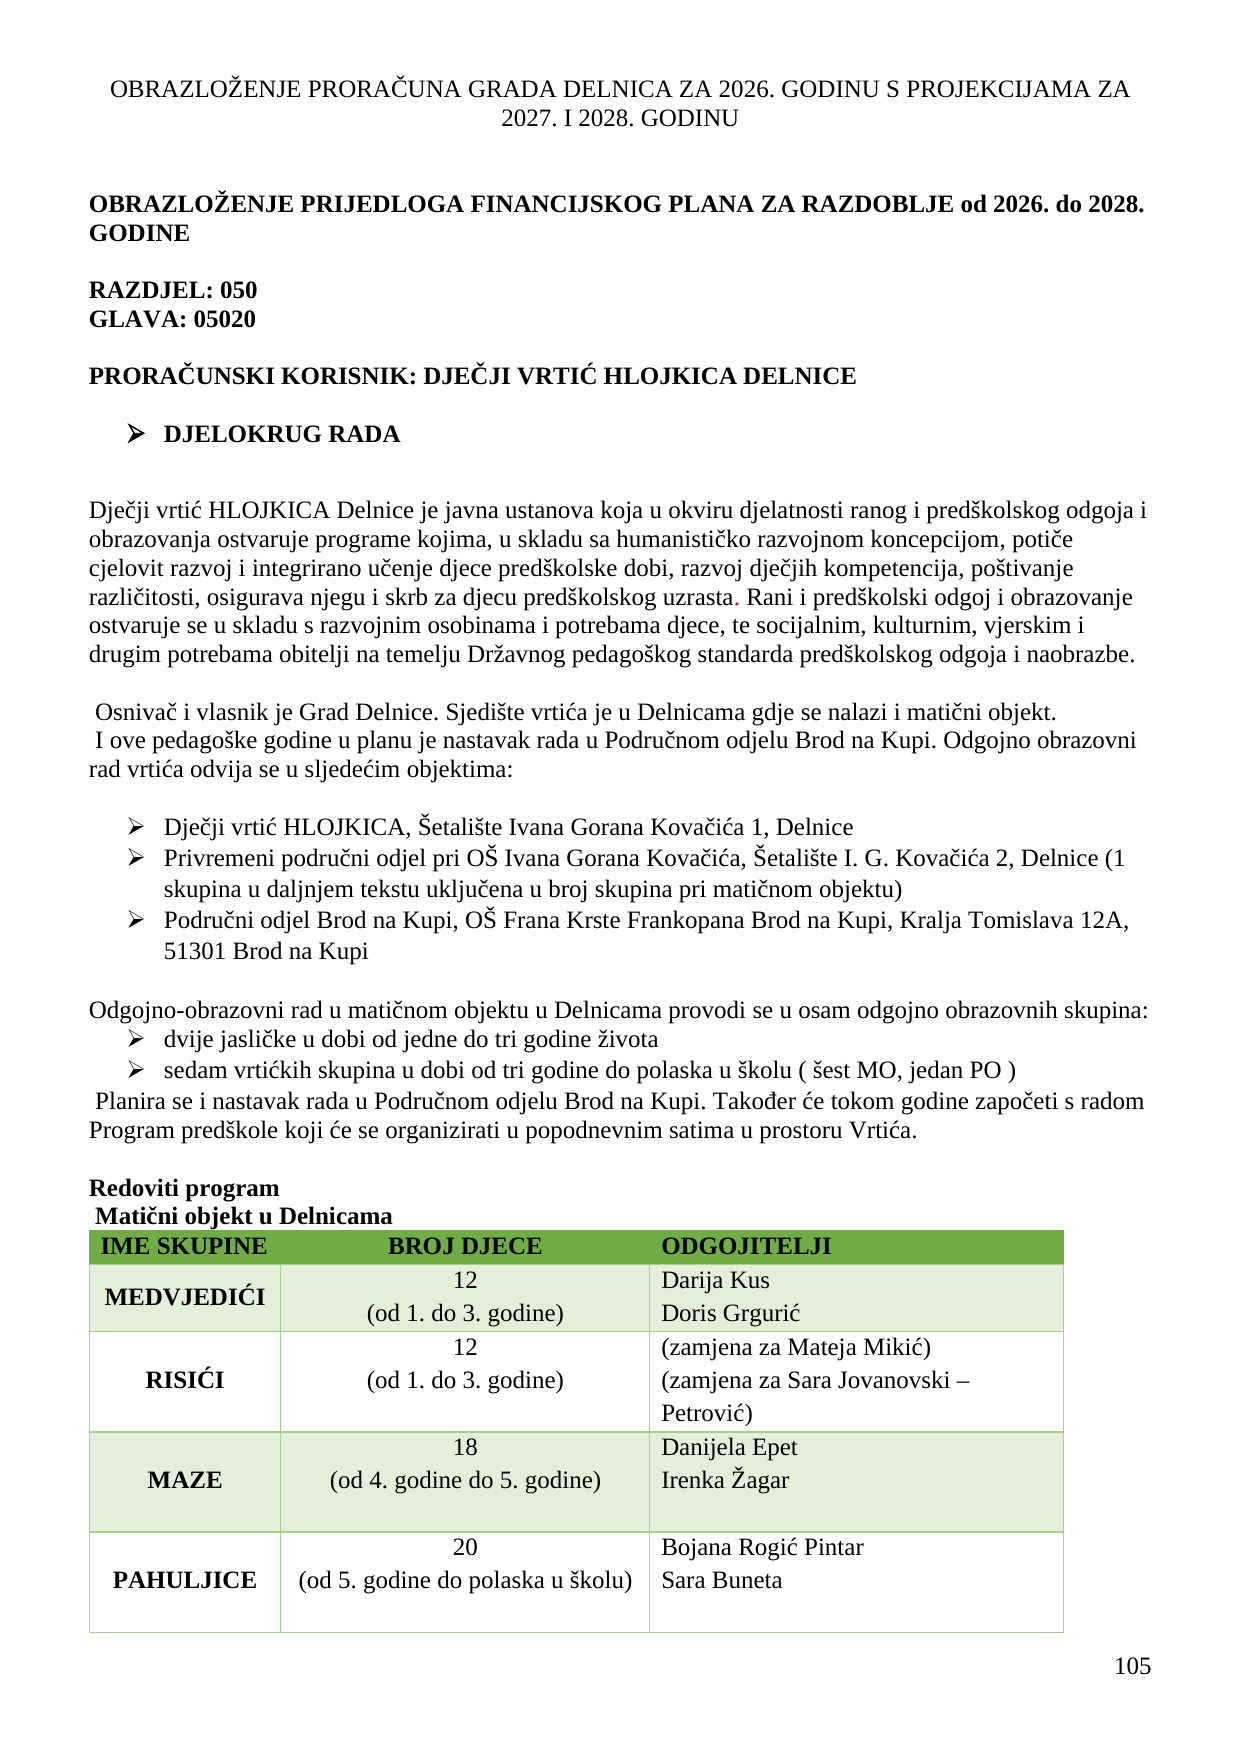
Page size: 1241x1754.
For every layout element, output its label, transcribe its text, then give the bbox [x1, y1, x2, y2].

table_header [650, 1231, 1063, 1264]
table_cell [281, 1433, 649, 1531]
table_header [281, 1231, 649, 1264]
list Privremeni područni odjel pri OŠ Ivana Gorana Kovačića, Šetalište I. G. Kovačića 2, Delnice (1 skupina u daljnjem tekstu uključena u broj skupina pri matičnom objektu) [126, 843, 1152, 902]
text Redoviti program [89, 1173, 1152, 1201]
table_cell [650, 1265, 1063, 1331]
text Osnivač i vlasnik je Grad Delnice. Sjedište vrtića je u Delnicama gdje se nalazi i matični objekt. [89, 697, 1152, 725]
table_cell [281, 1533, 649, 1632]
text I ove pedagoške godine u planu je nastavak rada u Područnom odjelu Brod na Kupi. Odgojno obrazovni rad vrtića odvija se u sljedećim objektima: [89, 725, 1152, 783]
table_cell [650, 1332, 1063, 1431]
text OBRAZLOŽENJE PRIJEDLOGA FINANCIJSKOG PLANA ZA RAZDOBLJE od 2026. do 2028. GODINE [89, 189, 1152, 246]
text RAZDJEL: 050 [89, 275, 1152, 304]
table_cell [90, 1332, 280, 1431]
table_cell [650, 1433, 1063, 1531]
text Matični objekt u Delnicama [89, 1201, 1152, 1230]
text Planira se i nastavak rada u Područnom odjelu Brod na Kupi. Također će tokom godine započeti s radom Program predškole koji će se organizirati u popodnevnim satima u prostoru Vrtića. [89, 1086, 1152, 1144]
text Odgojno-obrazovni rad u matičnom objektu u Delnicama provodi se u osam odgojno obrazovnih skupina: [89, 996, 1152, 1024]
list Područni odjel Brod na Kupi, OŠ Frana Krste Frankopana Brod na Kupi, Kralja Tomislava 12A, 51301 Brod na Kupi [126, 905, 1152, 964]
text GLAVA: 05020 [89, 304, 1152, 333]
text PRORAČUNSKI KORISNIK: DJEČJI VRTIĆ HLOJKICA DELNICE [89, 361, 1152, 390]
list DJELOKRUG RADA [126, 419, 1152, 448]
list dvije jasličke u dobi od jedne do tri godine života [126, 1024, 1152, 1053]
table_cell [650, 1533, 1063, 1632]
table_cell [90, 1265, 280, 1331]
text Dječji vrtić HLOJKICA Delnice je javna ustanova koja u okviru djelatnosti ranog i predškolskog odgoja i obrazovanja ostvaruje programe kojima, u skladu sa humanističko razvojnom koncepcijom, potiče cjelovit razvoj i integrirano učenje djece predškolske dobi, razvoj dječjih kompetencija, poštivanje različitosti, osigurava njegu i skrb za djecu predškolskog uzrasta. Rani i predškolski odgoj i obrazovanje ostvaruje se u skladu s razvojnim osobinama i potrebama djece, te socijalnim, kulturnim, vjerskim i drugim potrebama obitelji na temelju Državnog pedagoškog standarda predškolskog odgoja i naobrazbe. [89, 495, 1152, 668]
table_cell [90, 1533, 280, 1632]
list sedam vrtićkih skupina u dobi od tri godine do polaska u školu ( šest MO, jedan PO ) [126, 1055, 1152, 1084]
list Dječji vrtić HLOJKICA, Šetalište Ivana Gorana Kovačića 1, Delnice [126, 812, 1152, 840]
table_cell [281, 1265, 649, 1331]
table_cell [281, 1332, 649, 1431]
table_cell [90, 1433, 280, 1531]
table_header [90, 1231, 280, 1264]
